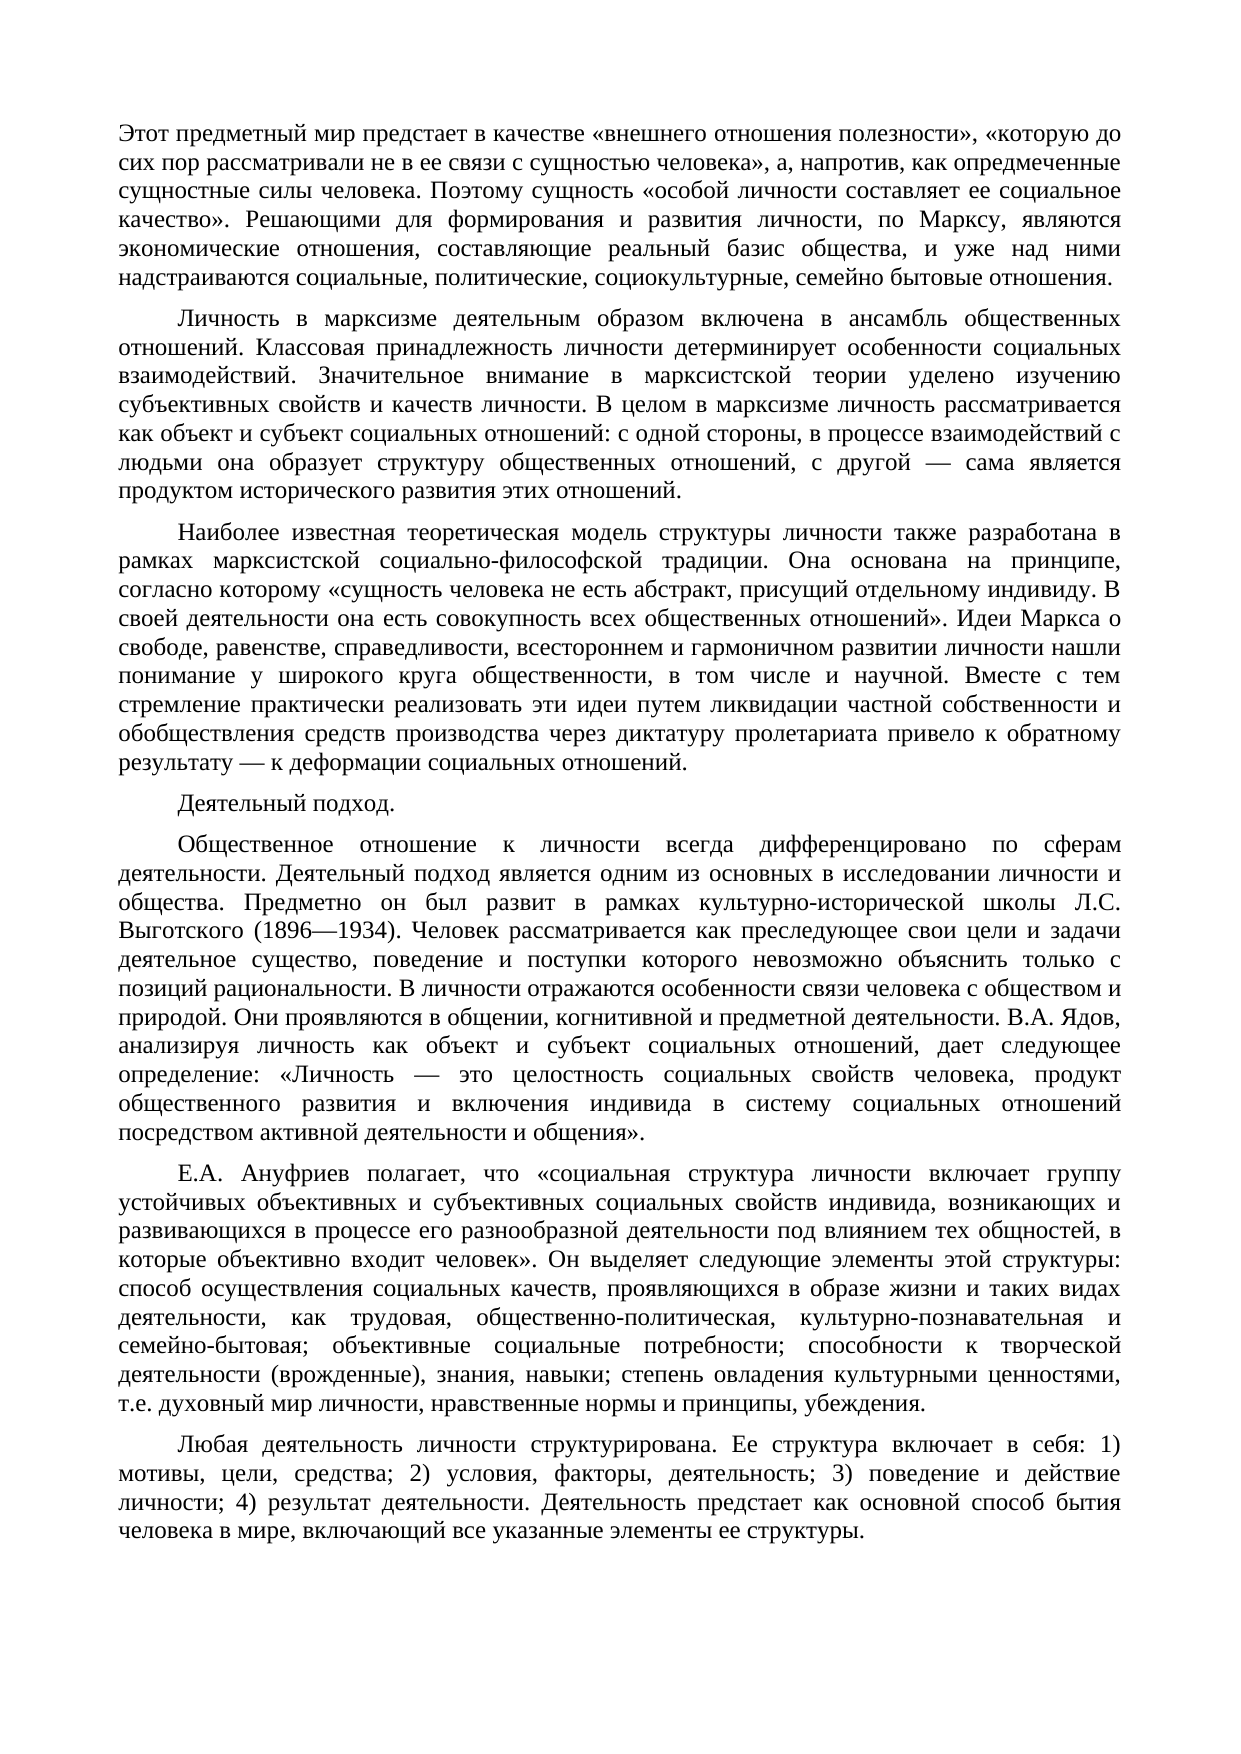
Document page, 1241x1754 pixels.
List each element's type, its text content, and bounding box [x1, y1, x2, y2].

text Е.А. Ануфриев полагает, что «социальная структура личности включает группу устойчивых объективных и субъективных социальных свойств индивида, возникающих и развивающихся в процессе его разнообразной деятельности под влиянием тех общностей, в которые объективно входит человек». Он выделяет следующие элементы этой структуры: способ осуществления социальных качеств, проявляющихся в образе жизни и таких видах деятельности, как трудовая, общественно-политическая, культурно-познавательная и семейно-бытовая; объективные социальные потребности; способности к творческой деятельности (врожденные), знания, навыки; степень овладения культурными ценностями, т.е. духовный мир личности, нравственные нормы и принципы, убеждения. [118, 1158, 1122, 1417]
text Деятельный подход. [118, 788, 1122, 817]
text Любая деятельность личности структурирована. Ее структура включает в себя: 1) мотивы, цели, средства; 2) условия, факторы, деятельность; 3) поведение и действие личности; 4) результат деятельности. Деятельность предстает как основной способ бытия человека в мире, включающий все указанные элементы ее структуры. [118, 1429, 1122, 1544]
text Общественное отношение к личности всегда дифференцировано по сферам деятельности. Деятельный подход является одним из основных в исследовании личности и общества. Предметно он был развит в рамках культурно-исторической школы Л.С. Выготского (1896—1934). Человек рассматривается как преследующее свои цели и задачи деятельное существо, поведение и поступки которого невозможно объяснить только с позиций рациональности. В личности отражаются особенности связи человека с обществом и природой. Они проявляются в общении, когнитивной и предметной деятельности. В.А. Ядов, анализируя личность как объект и субъект социальных отношений, дает следующее определение: «Личность — это целостность социальных свойств человека, продукт общественного развития и включения индивида в систему социальных отношений посредством активной деятельности и общения». [118, 829, 1122, 1146]
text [118, 118, 1122, 291]
text Личность в марксизме деятельным образом включена в ансамбль общественных отношений. Классовая принадлежность личности детерминирует особенности социальных взаимодействий. Значительное внимание в марксистской теории уделено изучению субъективных свойств и качеств личности. В целом в марксизме личность рассматривается как объект и субъект социальных отношений: с одной стороны, в процессе взаимодействий с людьми она образует структуру общественных отношений, с другой — сама является продуктом исторического развития этих отношений. [118, 303, 1122, 504]
text Наиболее известная теоретическая модель структуры личности также разработана в рамках марксистской социально-философской традиции. Она основана на принципе, согласно которому «сущность человека не есть абстракт, присущий отдельному индивиду. В своей деятельности она есть совокупность всех общественных отношений». Идеи Маркса о свободе, равенстве, справедливости, всестороннем и гармоничном развитии личности нашли понимание у широкого круга общественности, в том числе и научной. Вместе с тем стремление практически реализовать эти идеи путем ликвидации частной собственности и обобществления средств производства через диктатуру пролетариата привело к обратному результату — к деформации социальных отношений. [118, 517, 1122, 776]
